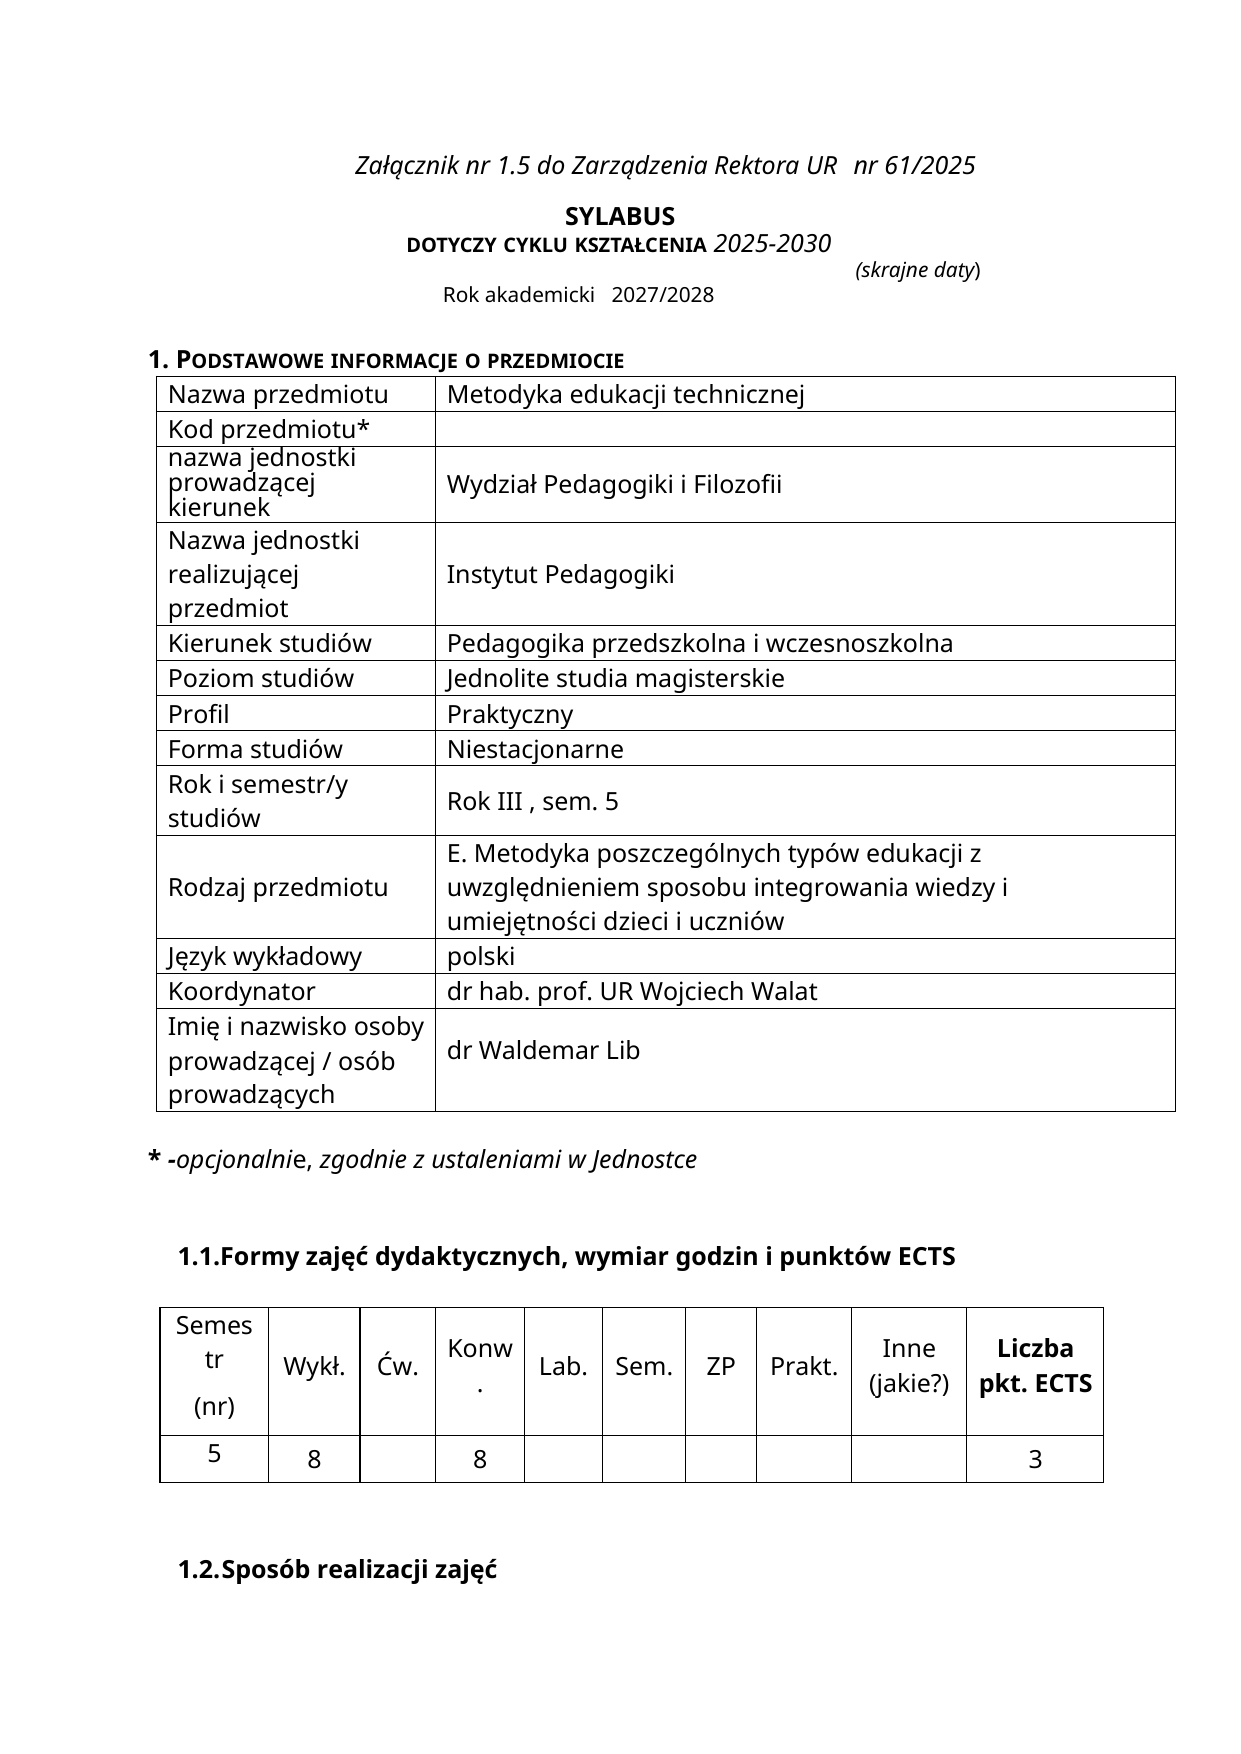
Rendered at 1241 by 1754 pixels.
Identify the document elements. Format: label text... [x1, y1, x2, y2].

table_header Lab. [525, 1308, 602, 1435]
table_cell 8 [269, 1436, 359, 1482]
table_cell Pedagogika przedszkolna i wczesnoszkolna [436, 626, 1175, 660]
table_cell E. Metodyka poszczególnych typów edukacji z uwzględnieniem sposobu integrowania wiedzy i umiejętności dzieci i uczniów [436, 836, 1175, 938]
table_header Liczba pkt. ECTS [967, 1308, 1103, 1435]
table_cell [686, 1436, 756, 1482]
text * -opcjonalnie, zgodnie z ustaleniami w Jednostce [148, 1141, 1093, 1176]
table_cell [852, 1436, 966, 1482]
table_cell [525, 1436, 602, 1482]
table_header Prakt. [757, 1308, 851, 1435]
text 1.2. Sposób realizacji zajęć [177, 1551, 1093, 1586]
table_cell nazwa jednostki prowadzącej kierunek [157, 447, 435, 522]
table_cell Forma studiów [157, 731, 435, 765]
table_cell [603, 1436, 685, 1482]
text Załącznik nr 1.5 do Zarządzenia Rektora UR nr 61/2025 [148, 148, 1093, 182]
table_header Semestr (nr) [161, 1308, 268, 1435]
table_cell Kierunek studiów [157, 626, 435, 660]
table_cell dr hab. prof. UR Wojciech Walat [436, 974, 1175, 1008]
table_cell Poziom studiów [157, 661, 435, 695]
table_cell Koordynator [157, 974, 435, 1008]
table_header Metodyka edukacji technicznej [436, 377, 1175, 411]
table_cell Kod przedmiotu* [157, 412, 435, 446]
table_cell dr Waldemar Lib [436, 1009, 1175, 1111]
table_header Sem. [603, 1308, 685, 1435]
table_cell 5 [161, 1436, 268, 1482]
table_cell 8 [436, 1436, 524, 1482]
table_cell Praktyczny [436, 696, 1175, 730]
table_cell polski [436, 939, 1175, 973]
table_cell Rok i semestr/y studiów [157, 766, 435, 834]
text (skrajne daty) [148, 257, 1093, 282]
table_cell Wydział Pedagogiki i Filozofii [436, 447, 1175, 522]
table_cell Profil [157, 696, 435, 730]
table_header Inne (jakie?) [852, 1308, 966, 1435]
table_cell Rok III , sem. 5 [436, 766, 1175, 834]
text 1.1.Formy zajęć dydaktycznych, wymiar godzin i punktów ECTS [177, 1239, 1093, 1273]
table_header Nazwa przedmiotu [157, 377, 435, 411]
table_header Ćw. [361, 1308, 435, 1435]
table_cell Jednolite studia magisterskie [436, 661, 1175, 695]
table_cell Nazwa jednostki realizującej przedmiot [157, 523, 435, 625]
table_cell Rodzaj przedmiotu [157, 836, 435, 938]
text SYLABUS [148, 198, 1093, 232]
table_header Wykł. [269, 1308, 359, 1435]
table_cell [361, 1436, 435, 1482]
table_cell [757, 1436, 851, 1482]
table_header Konw. [436, 1308, 524, 1435]
table_cell Język wykładowy [157, 939, 435, 973]
table_header ZP [686, 1308, 756, 1435]
table_cell Instytut Pedagogiki [436, 523, 1175, 625]
table_cell Imię i nazwisko osoby prowadzącej / osób prowadzących [157, 1009, 435, 1111]
table_cell Niestacjonarne [436, 731, 1175, 765]
table_cell 3 [967, 1436, 1103, 1482]
text dotyczy cyklu kształcenia 2025-2030 [148, 232, 1093, 257]
text Rok akademicki 2027/2028 [148, 282, 1093, 307]
text 1. Podstawowe informacje o przedmiocie [148, 341, 1093, 376]
table_cell [436, 412, 1175, 446]
